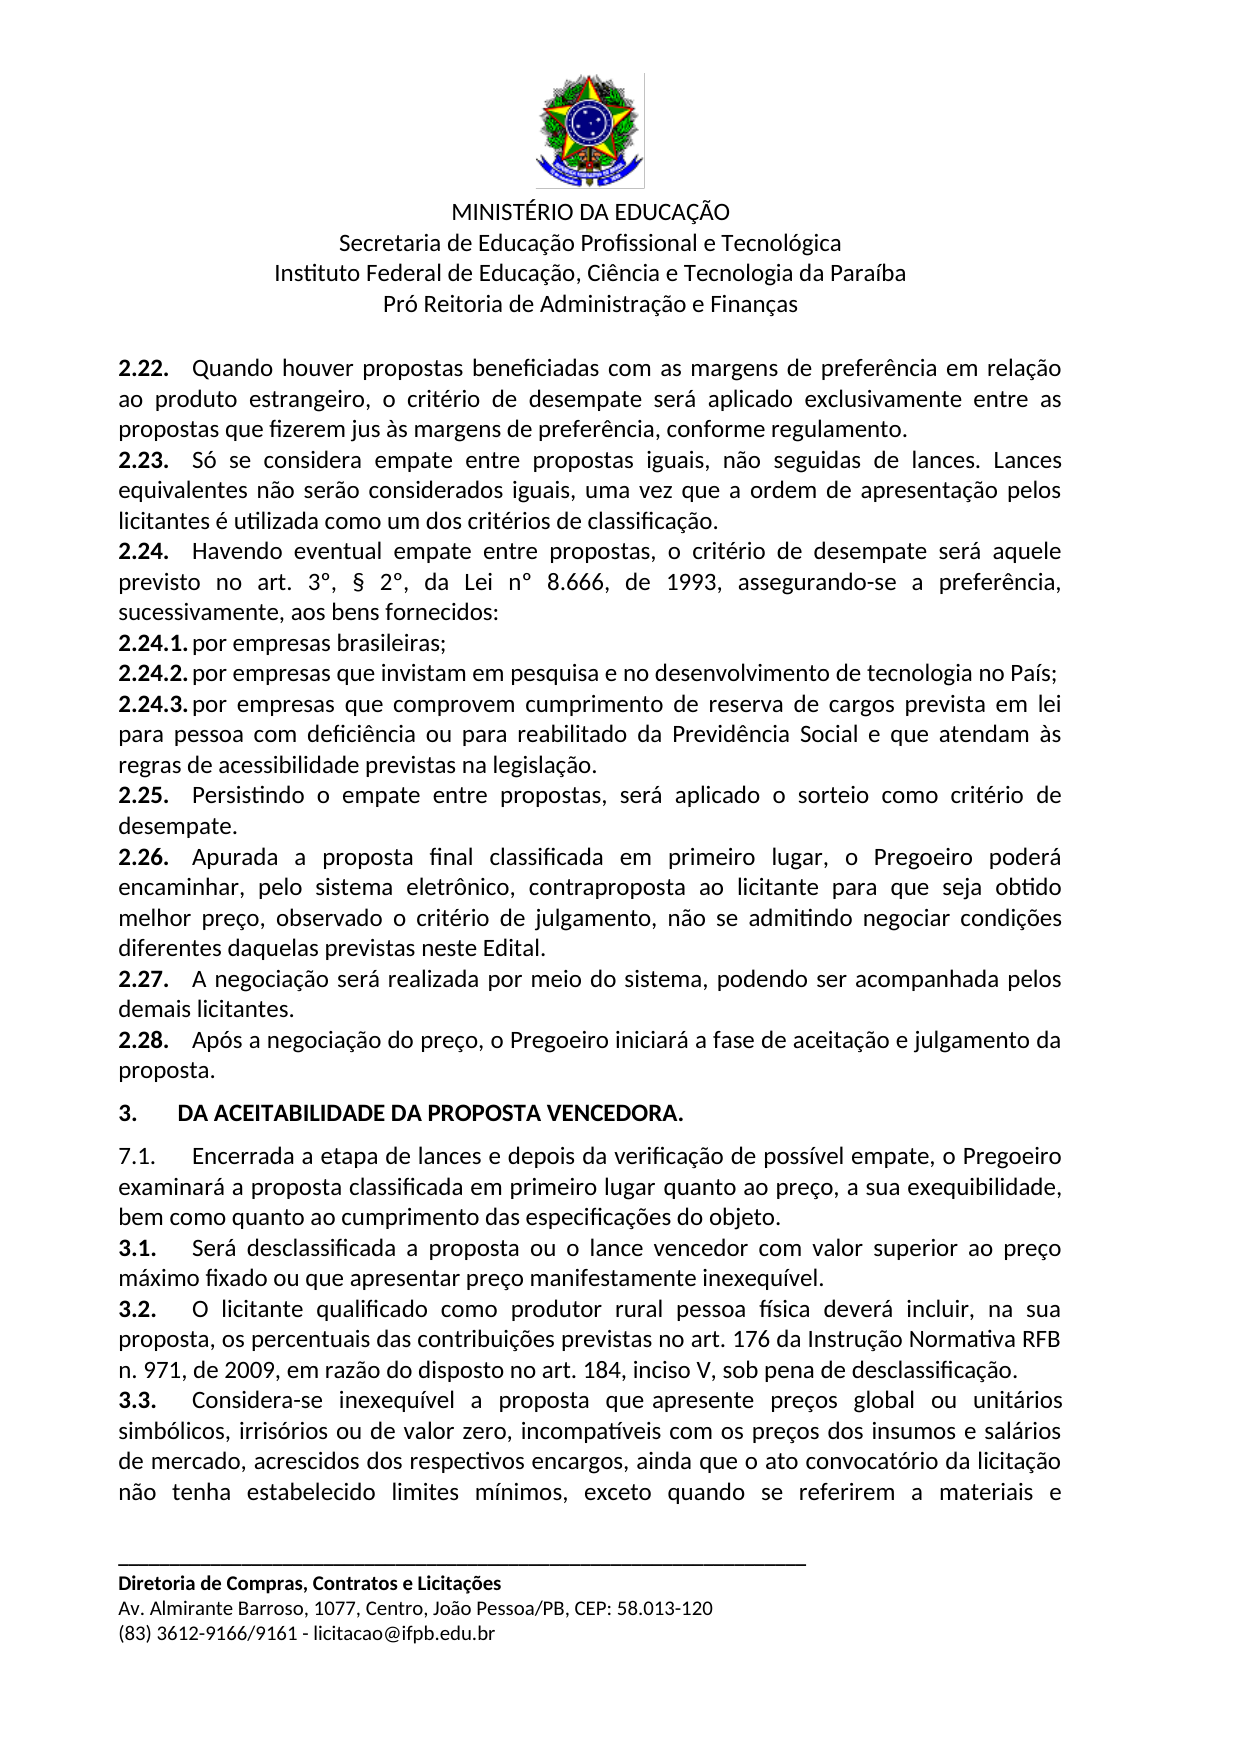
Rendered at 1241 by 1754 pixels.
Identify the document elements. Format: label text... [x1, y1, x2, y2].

list Após a negociação do preço, o Pregoeiro iniciará a fase de aceitação e julgamento da proposta. [118, 1024, 1063, 1085]
list por empresas que comprovem cumprimento de reserva de cargos prevista em lei para pessoa com deficiência ou para reabilitado da Previdência Social e que atendam às regras de acessibilidade previstas na legislação. [118, 688, 1063, 779]
list Só se considera empate entre propostas iguais, não seguidas de lances. Lances equivalentes não serão considerados iguais, uma vez que a ordem de apresentação pelos licitantes é utilizada como um dos critérios de classificação. [118, 444, 1063, 535]
list Será desclassificada a proposta ou o lance vencedor com valor superior ao preço máximo fixado ou que apresentar preço manifestamente inexequível. [118, 1232, 1063, 1293]
list A negociação será realizada por meio do sistema, podendo ser acompanhada pelos demais licitantes. [118, 963, 1063, 1024]
list Quando houver propostas beneficiadas com as margens de preferência em relação ao produto estrangeiro, o critério de desempate será aplicado exclusivamente entre as propostas que fizerem jus às margens de preferência, conforme regulamento. [118, 352, 1063, 444]
list por empresas brasileiras; [118, 627, 1063, 657]
list DA ACEITABILIDADE DA PROPOSTA VENCEDORA. [118, 1097, 1063, 1128]
list Havendo eventual empate entre propostas, o critério de desempate será aquele previsto no art. 3º, § 2º, da Lei nº 8.666, de 1993, assegurando-se a preferência, sucessivamente, aos bens fornecidos: [118, 535, 1063, 627]
list Encerrada a etapa de lances e depois da verificação de possível empate, o Pregoeiro examinará a proposta classificada em primeiro lugar quanto ao preço, a sua exequibilidade, bem como quanto ao cumprimento das especificações do objeto. [118, 1140, 1063, 1232]
list Persistindo o empate entre propostas, será aplicado o sorteio como critério de desempate. [118, 779, 1063, 841]
list O licitante qualificado como produtor rural pessoa física deverá incluir, na sua proposta, os percentuais das contribuições previstas no art. 176 da Instrução Normativa RFB n. 971, de 2009, em razão do disposto no art. 184, inciso V, sob pena de desclassificação. [118, 1293, 1063, 1384]
list Apurada a proposta final classificada em primeiro lugar, o Pregoeiro poderá encaminhar, pelo sistema eletrônico, contraproposta ao licitante para que seja obtido melhor preço, observado o critério de julgamento, não se admitindo negociar condições diferentes daquelas previstas neste Edital. [118, 841, 1063, 963]
picture [535, 73, 646, 190]
list por empresas que invistam em pesquisa e no desenvolvimento de tecnologia no País; [118, 657, 1063, 688]
